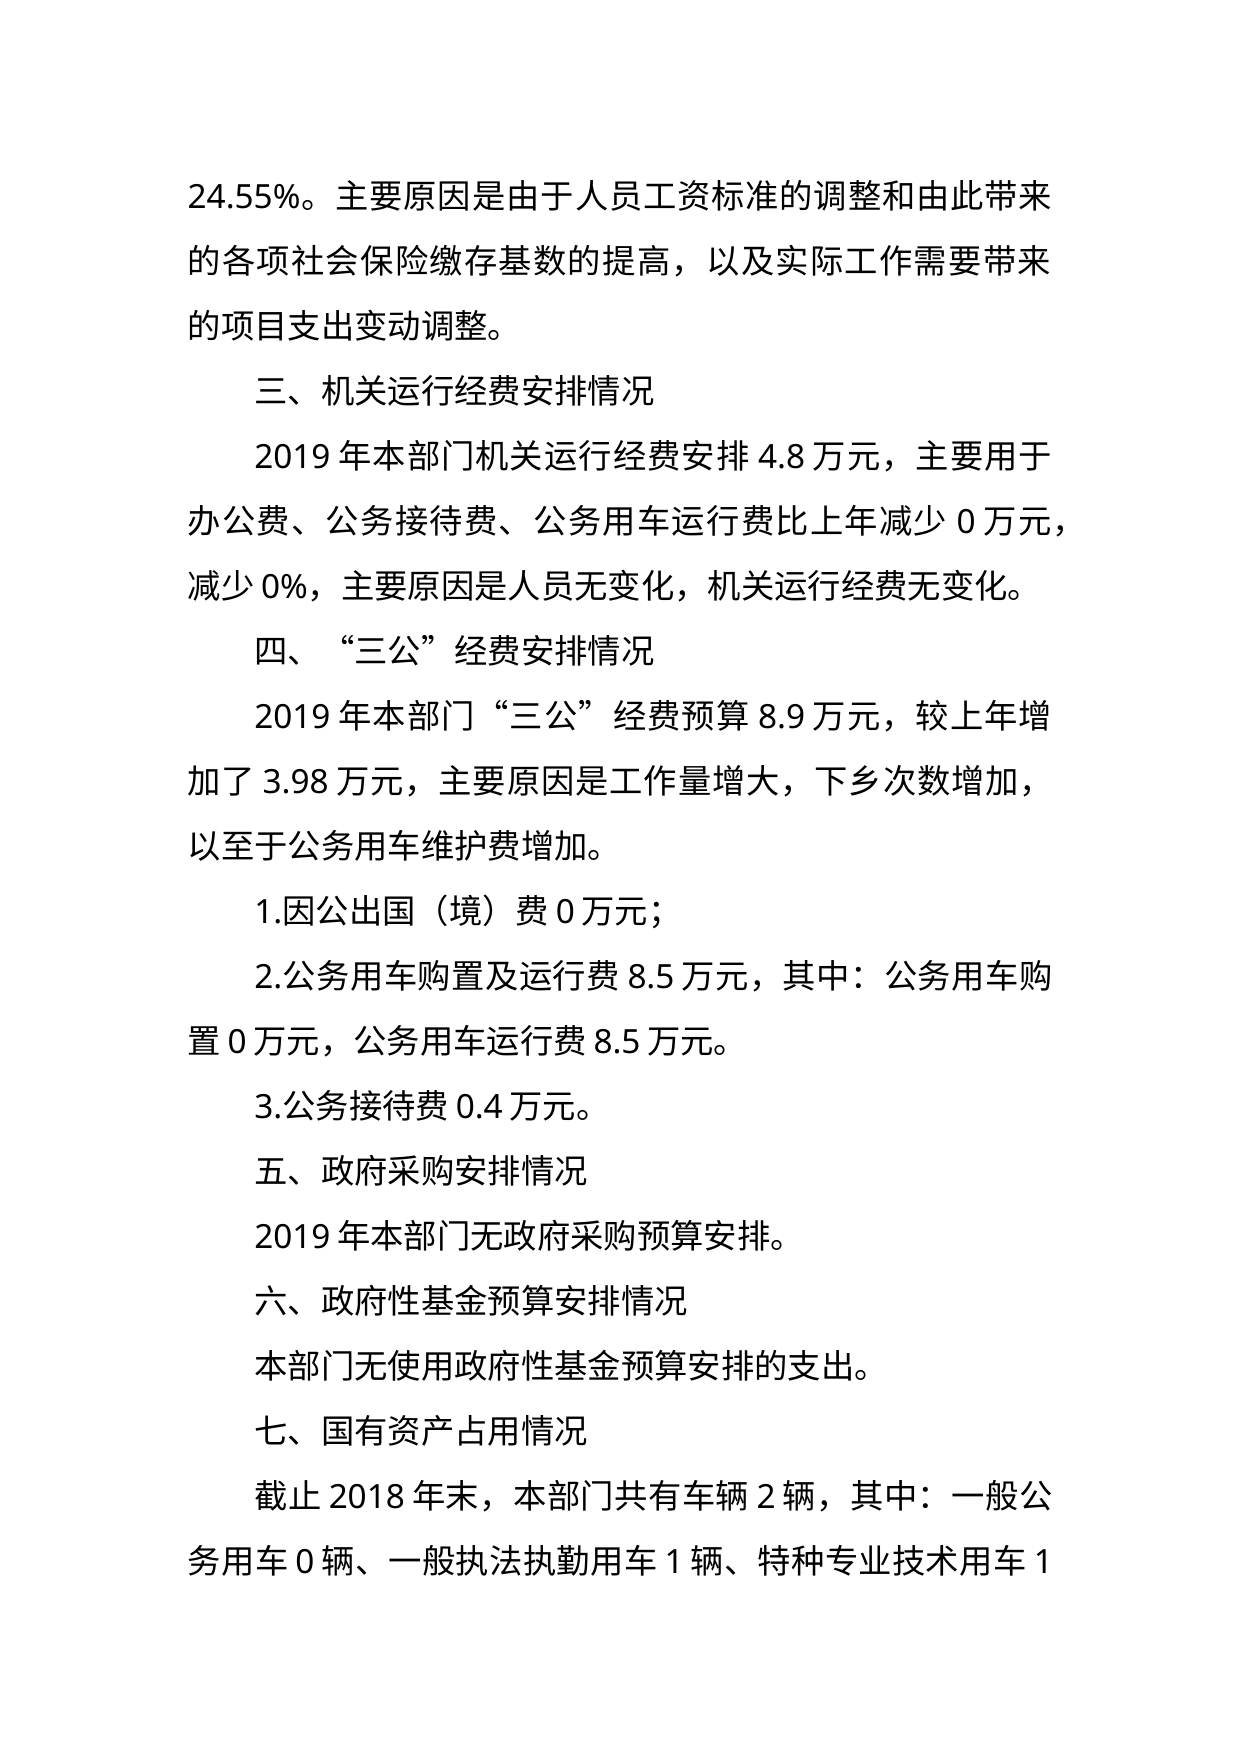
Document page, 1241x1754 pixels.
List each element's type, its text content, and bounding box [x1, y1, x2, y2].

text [187, 1462, 1053, 1592]
text 四、“三公”经费安排情况 [187, 617, 1053, 682]
text 2019年本部门“三公”经费预算8.9万元，较上年增加了3.98万元，主要原因是工作量增大，下乡次数增加，以至于公务用车维护费增加。 [187, 682, 1053, 877]
text 三、机关运行经费安排情况 [187, 357, 1053, 422]
text 2019年本部门无政府采购预算安排。 [187, 1202, 1053, 1267]
text 五、政府采购安排情况 [187, 1137, 1053, 1202]
text 1.因公出国（境）费0万元； [187, 877, 1053, 942]
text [187, 162, 1053, 357]
text 七、国有资产占用情况 [187, 1397, 1053, 1462]
text 本部门无使用政府性基金预算安排的支出。 [187, 1332, 1053, 1397]
text 3.公务接待费0.4万元。 [187, 1072, 1053, 1137]
text 2.公务用车购置及运行费8.5万元，其中：公务用车购置0万元，公务用车运行费8.5万元。 [187, 942, 1053, 1072]
text 2019年本部门机关运行经费安排4.8万元，主要用于办公费、公务接待费、公务用车运行费比上年减少0万元，减少0%，主要原因是人员无变化，机关运行经费无变化。 [187, 422, 1053, 617]
text 六、政府性基金预算安排情况 [187, 1267, 1053, 1332]
